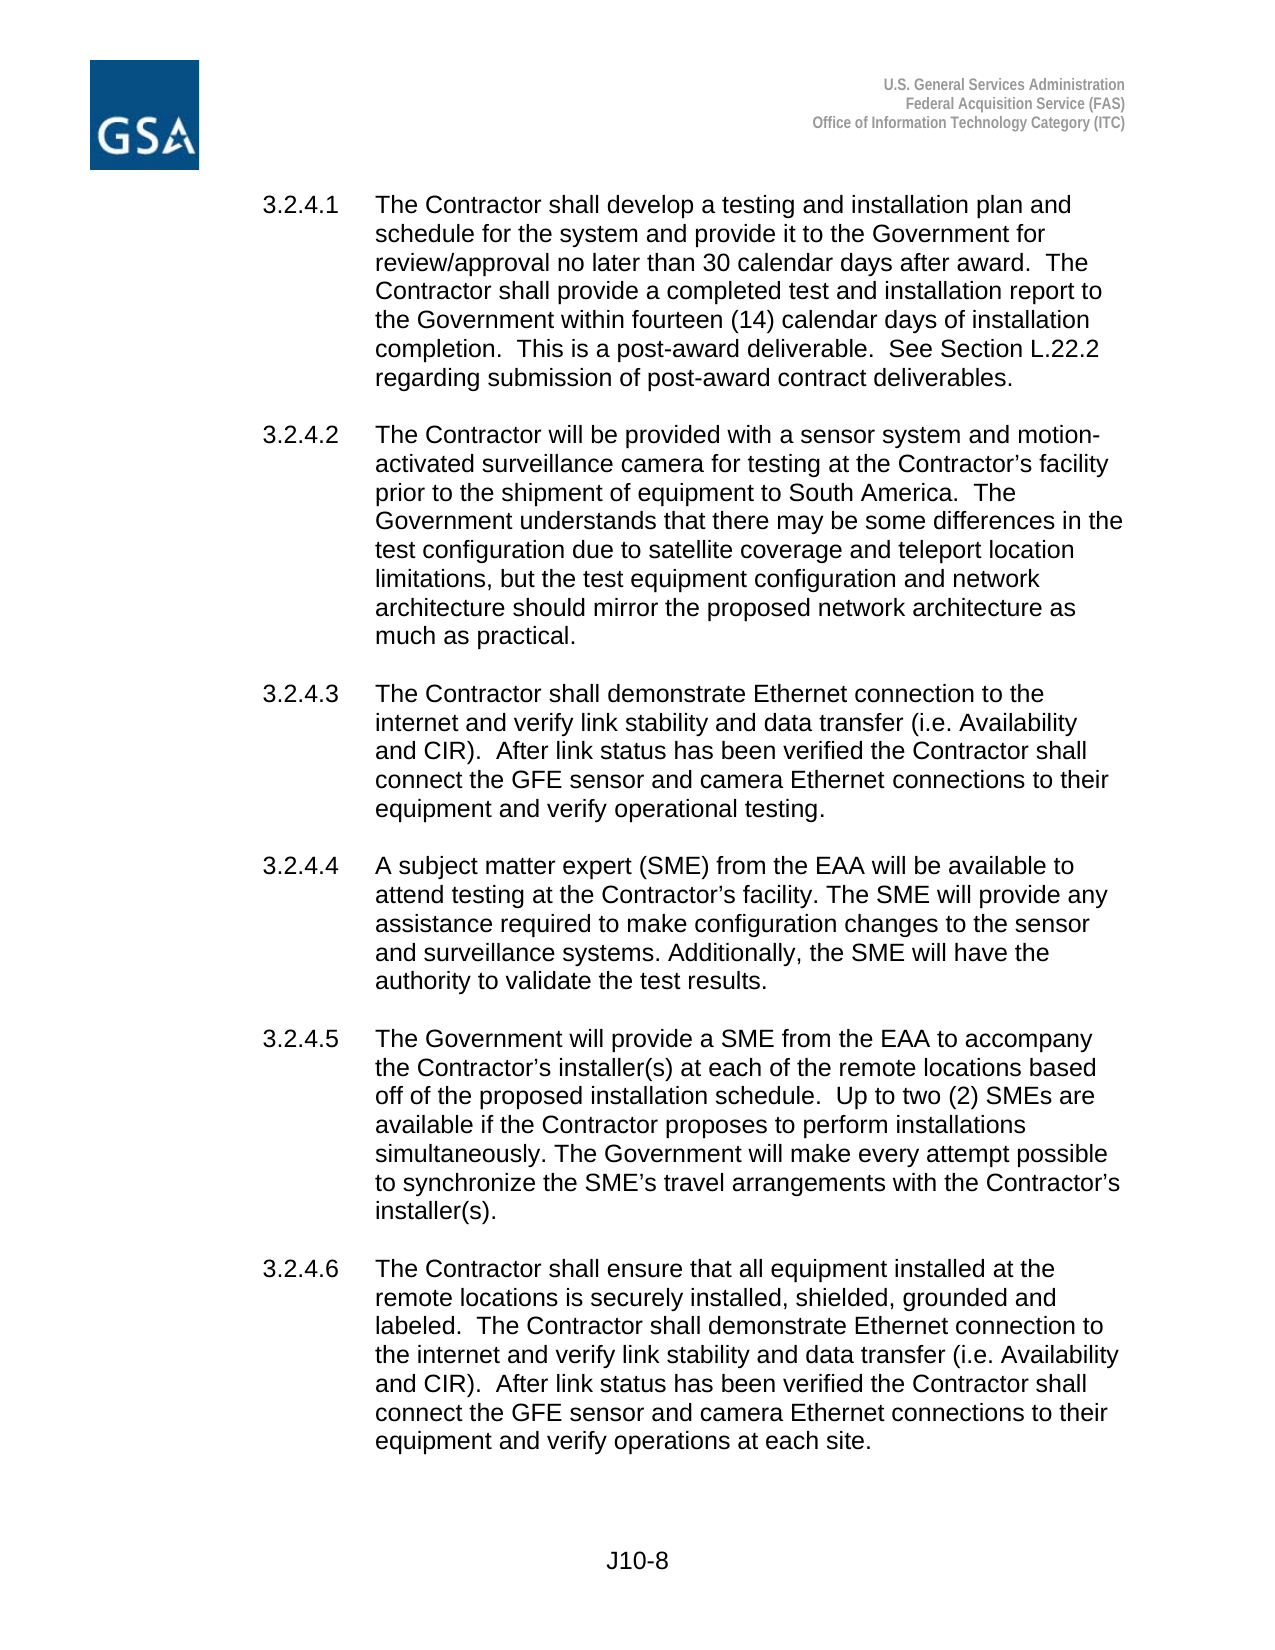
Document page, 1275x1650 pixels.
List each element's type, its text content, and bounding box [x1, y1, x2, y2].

text 3.2.4.3 The Contractor shall demonstrate Ethernet connection to the internet and verify link stability and data transfer (i.e. Availability and CIR). After link status has been verified the Contractor shall connect the GFE sensor and camera Ethernet connections to their equipment and verify operational testing. [262, 679, 1125, 822]
text 3.2.4.5 The Government will provide a SME from the EAA to accompany the Contractor’s installer(s) at each of the remote locations based off of the proposed installation schedule. Up to two (2) SMEs are available if the Contractor proposes to perform installations simultaneously. The Government will make every attempt possible to synchronize the SME’s travel arrangements with the Contractor’s installer(s). [262, 1024, 1125, 1225]
text 3.2.4.6 The Contractor shall ensure that all equipment installed at the remote locations is securely installed, shielded, grounded and labeled. The Contractor shall demonstrate Ethernet connection to the internet and verify link stability and data transfer (i.e. Availability and CIR). After link status has been verified the Contractor shall connect the GFE sensor and camera Ethernet connections to their equipment and verify operations at each site. [262, 1254, 1125, 1455]
text 3.2.4.2 The Contractor will be provided with a sensor system and motion-activated surveillance camera for testing at the Contractor’s facility prior to the shipment of equipment to South America. The Government understands that there may be some differences in the test configuration due to satellite coverage and teleport location limitations, but the test equipment configuration and network architecture should mirror the proposed network architecture as much as practical. [262, 420, 1125, 650]
text 3.2.4.4 A subject matter expert (SME) from the EAA will be available to attend testing at the Contractor’s facility. The SME will provide any assistance required to make configuration changes to the sensor and surveillance systems. Additionally, the SME will have the authority to validate the test results. [262, 851, 1125, 995]
picture [90, 60, 200, 170]
text 3.2.4.1 The Contractor shall develop a testing and installation plan and schedule for the system and provide it to the Government for review/approval no later than 30 calendar days after award. The Contractor shall provide a completed test and installation report to the Government within fourteen (14) calendar days of installation completion. This is a post-award deliverable. See Section L.22.2 regarding submission of post-award contract deliverables. [262, 190, 1125, 391]
